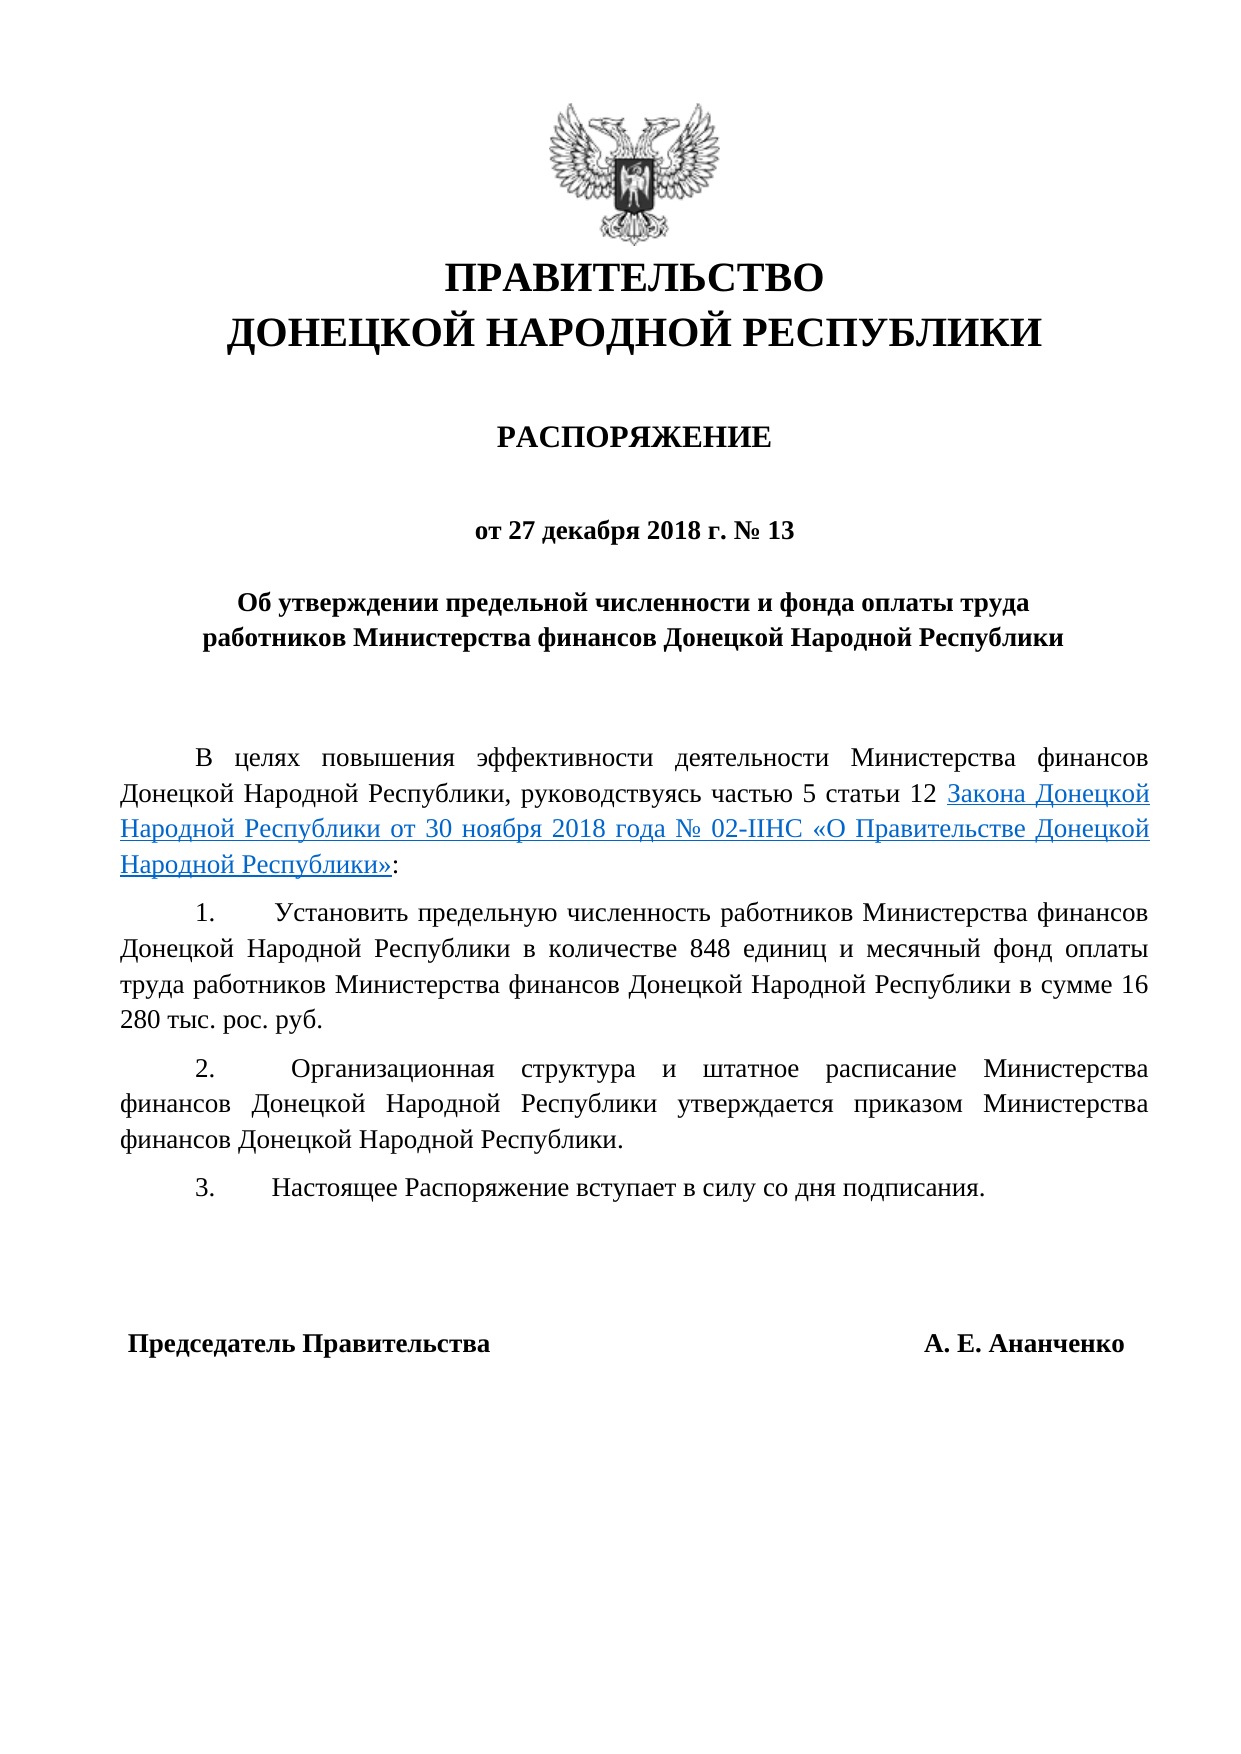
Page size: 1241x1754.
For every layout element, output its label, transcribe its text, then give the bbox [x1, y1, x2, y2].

text от 27 декабря 2018 г. № 13 [117, 514, 1152, 545]
list Настоящее Распоряжение вступает в силу со дня подписания. [120, 1172, 1152, 1203]
text ДОНЕЦКОЙ НАРОДНОЙ РЕСПУБЛИКИ [117, 308, 1152, 356]
text Об утверждении предельной численности и фонда оплаты труда [117, 586, 1150, 617]
picture [549, 103, 720, 246]
text В целях повышения эффективности деятельности Министерства финансов Донецкой Народной Республики, руководствуясь частью 5 статьи 12 Закона Донецкой Народной Республики от 30 ноября 2018 года № 02-IIHC «О Правительстве Донецкой Народной Республики»: [120, 841, 1150, 879]
text ПРАВИТЕЛЬСТВО [117, 252, 1152, 300]
text РАСПОРЯЖЕНИЕ [117, 418, 1152, 454]
list Установить предельную численность работников Министерства финансов Донецкой Народной Республики в количестве 848 единиц и месячный фонд оплаты труда работников Министерства финансов Донецкой Народной Республики в сумме 16 280 тыс. рос. руб. [120, 896, 1150, 1035]
text В целях повышения эффективности деятельности Министерства финансов Донецкой Народной Республики, руководствуясь частью 5 статьи 12 Закона Донецкой Народной Республики от 30 ноября 2018 года № 02-IIHC «О Правительстве Донецкой Народной Республики»: [120, 741, 1150, 840]
list Организационная структура и штатное расписание Министерства финансов Донецкой Народной Республики утверждается приказом Министерства финансов Донецкой Народной Республики. [120, 1052, 1150, 1154]
text работников Министерства финансов Донецкой Народной Республики [115, 621, 1152, 652]
text Председатель Правительства А. Е. Ананченко [128, 1327, 1152, 1358]
